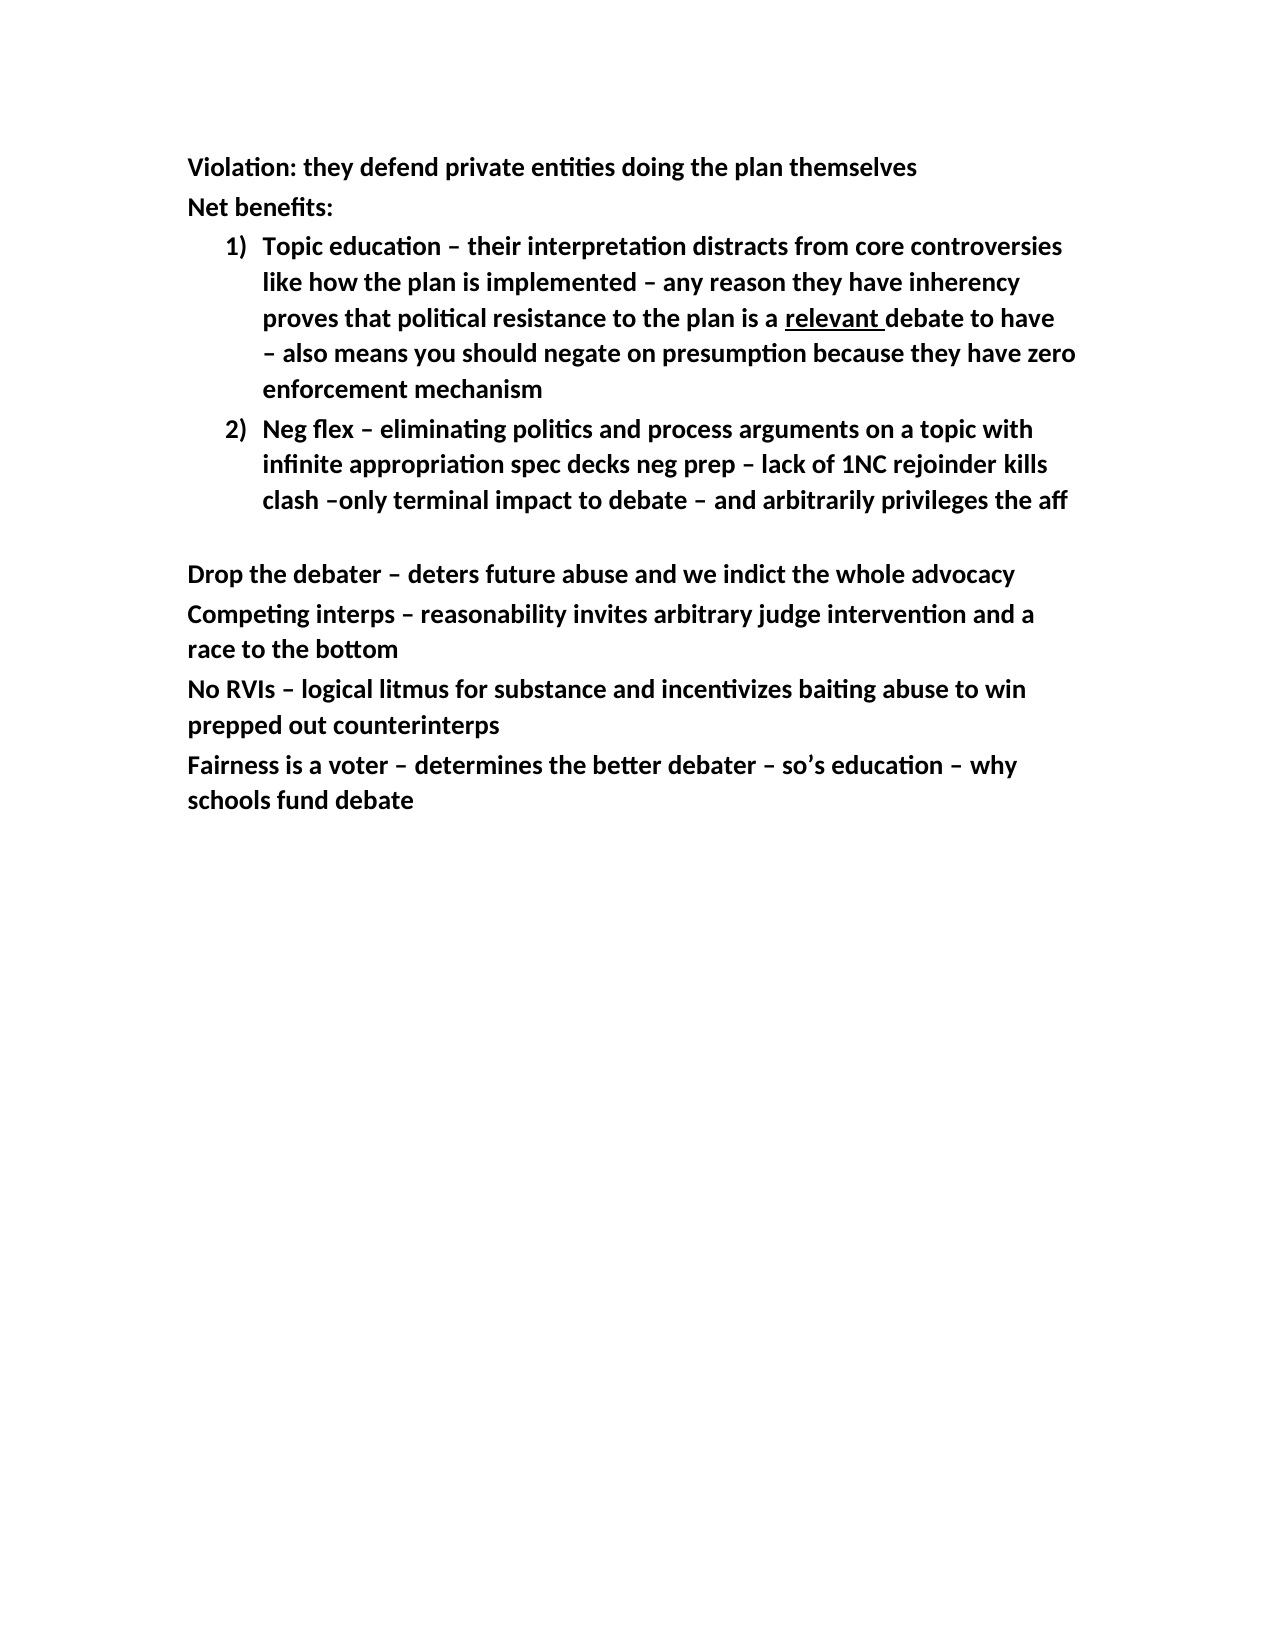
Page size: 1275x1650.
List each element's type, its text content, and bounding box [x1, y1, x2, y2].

subtitle No RVIs – logical litmus for substance and incentivizes baiting abuse to win prepped out counterinterps [187, 672, 1087, 741]
subtitle Topic education – their interpretation distracts from core controversies like how the plan is implemented – any reason they have inherency proves that political resistance to the plan is a relevant debate to have – also means you should negate on presumption because they have zero enforcement mechanism [225, 229, 1087, 405]
subtitle Net benefits: [187, 190, 1087, 223]
subtitle Fairness is a voter – determines the better debater – so’s education – why schools fund debate [187, 748, 1087, 817]
subtitle Competing interps – reasonability invites arbitrary judge intervention and a race to the bottom [187, 597, 1087, 666]
subtitle Drop the debater – deters future abuse and we indict the whole advocacy [187, 557, 1087, 590]
subtitle Violation: they defend private entities doing the plan themselves [187, 150, 1087, 183]
subtitle Neg flex – eliminating politics and process arguments on a topic with infinite appropriation spec decks neg prep – lack of 1NC rejoinder kills clash –only terminal impact to debate – and arbitrarily privileges the aff [225, 412, 1087, 516]
